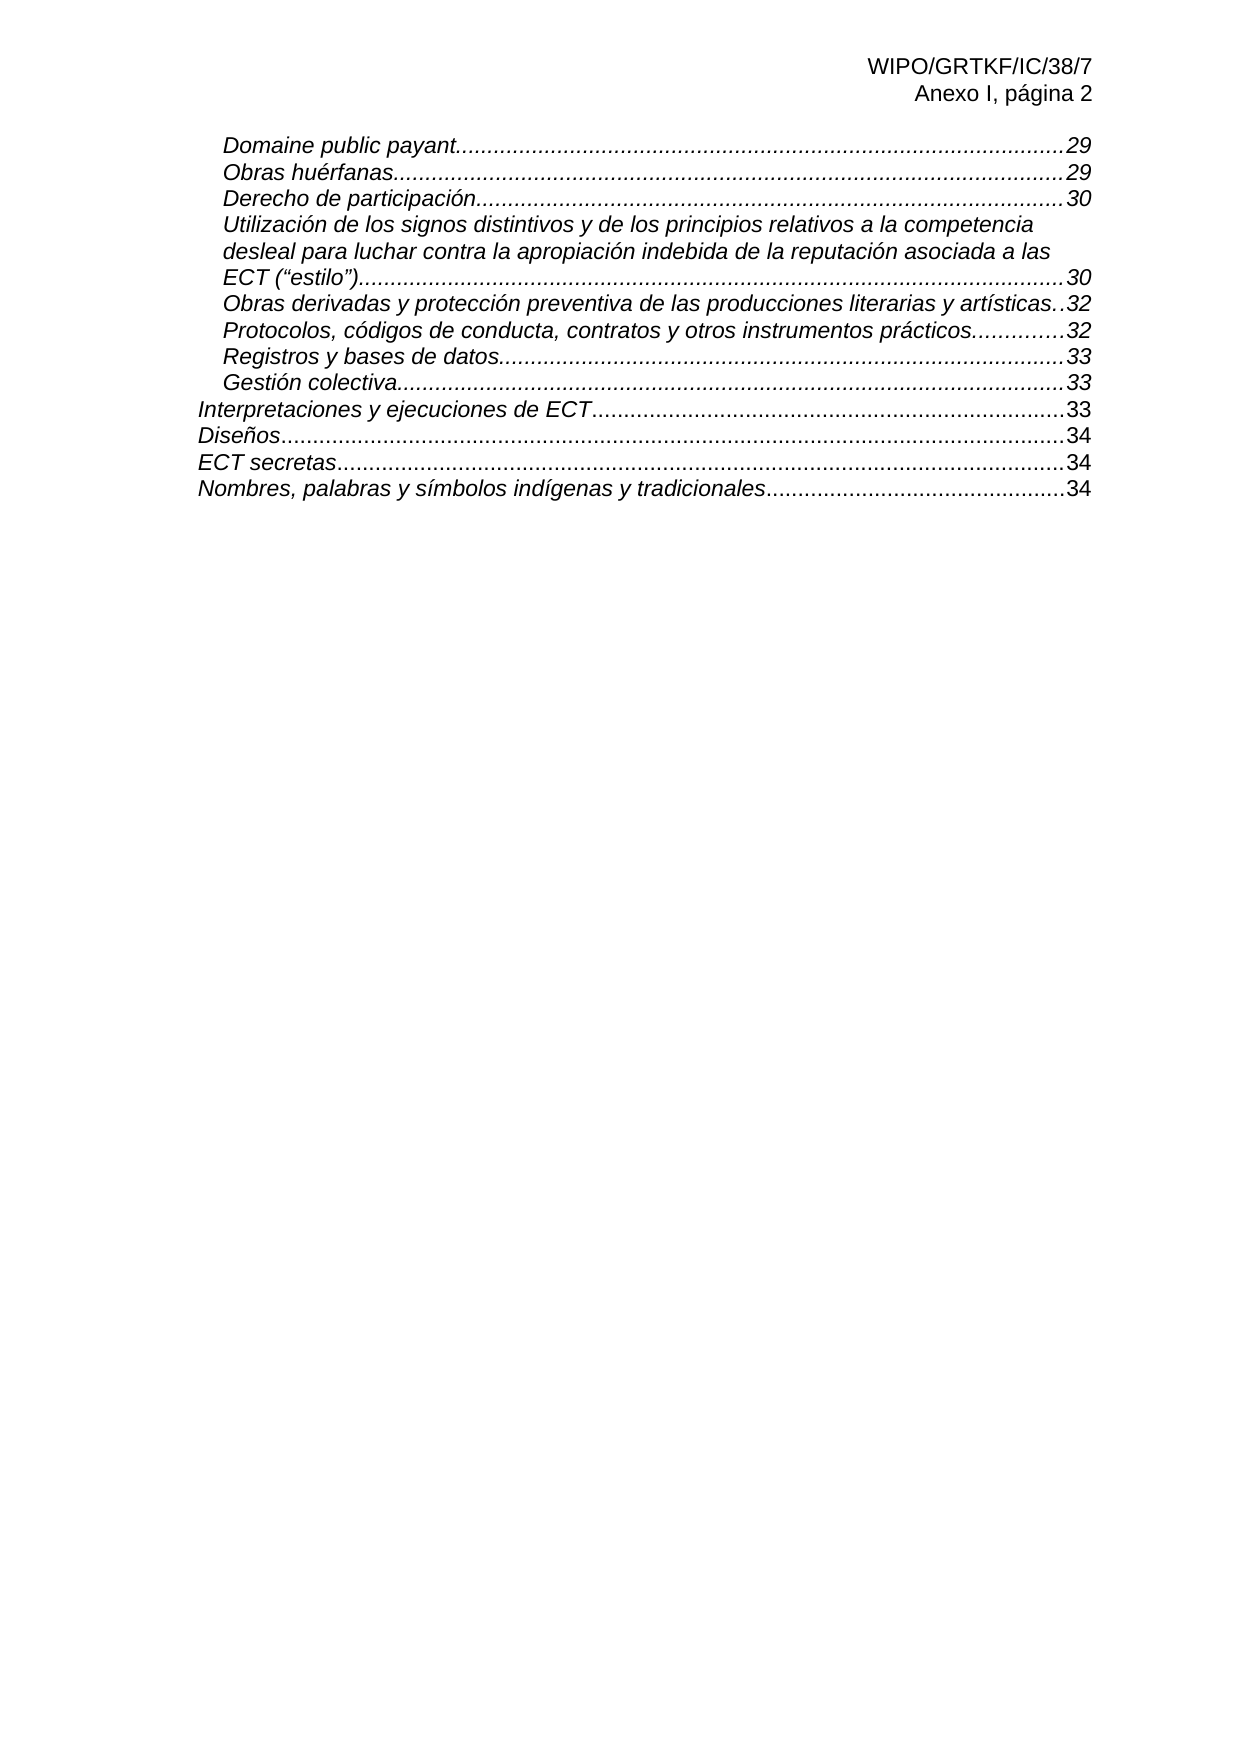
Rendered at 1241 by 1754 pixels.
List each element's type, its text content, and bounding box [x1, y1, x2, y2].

text Nombres, palabras y símbolos indígenas y tradicionales 34 [198, 475, 1092, 501]
text Derecho de participación 30 [223, 185, 1092, 211]
text Diseños 34 [198, 422, 1092, 448]
text Domaine public payant 29 [223, 132, 1092, 158]
text Gestión colectiva 33 [223, 369, 1092, 396]
text Protocolos, códigos de conducta, contratos y otros instrumentos prácticos 32 [223, 317, 1092, 343]
text Registros y bases de datos 33 [223, 343, 1092, 369]
text Obras derivadas y protección preventiva de las producciones literarias y artísticas 32 [223, 290, 1092, 317]
text Utilización de los signos distintivos y de los principios relativos a la competencia desleal para luchar contra la apropiación indebida de la reputación asociada a las ECT (“estilo”) 30 [223, 211, 1092, 290]
text Interpretaciones y ejecuciones de ECT 33 [198, 396, 1092, 422]
text Obras huérfanas 29 [223, 158, 1092, 185]
text ECT secretas 34 [198, 448, 1092, 475]
